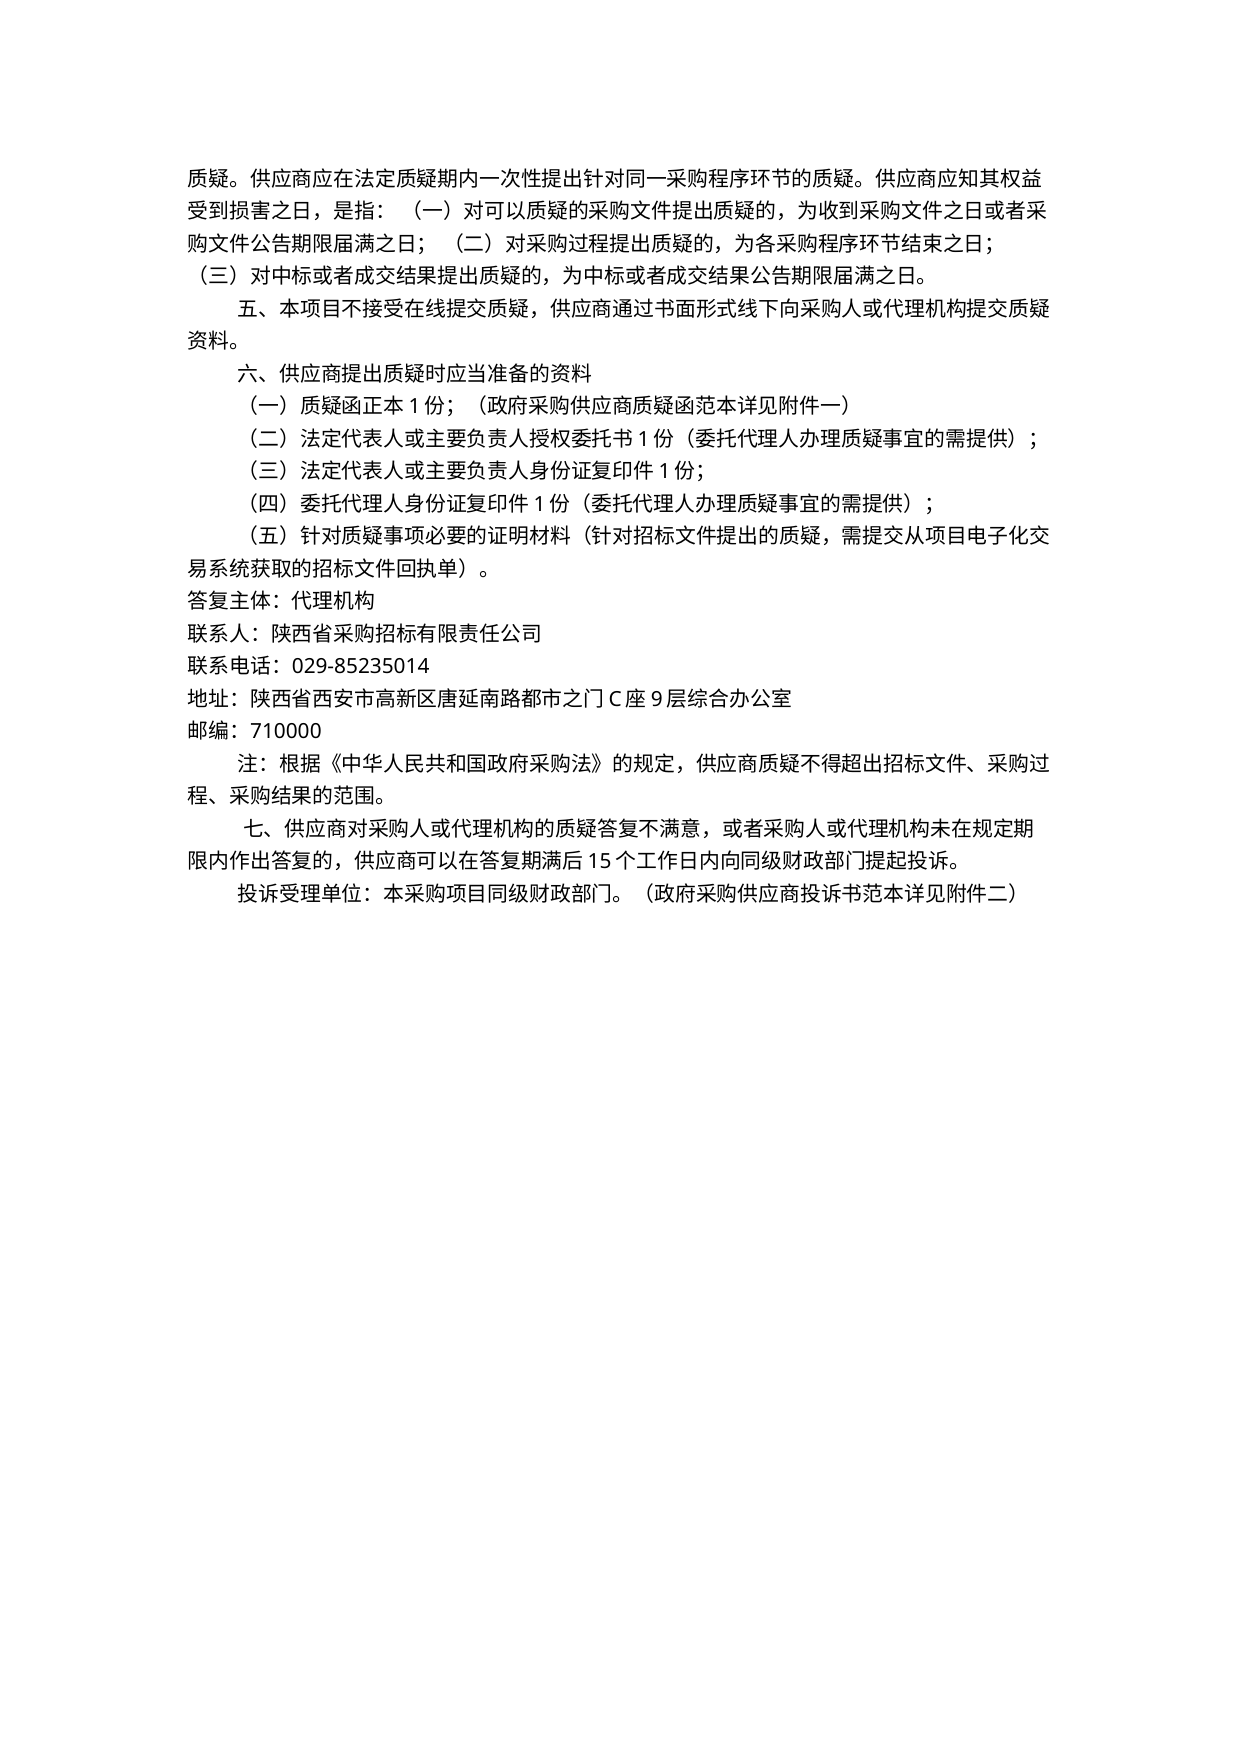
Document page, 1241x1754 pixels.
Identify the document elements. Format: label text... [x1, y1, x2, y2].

text （五）针对质疑事项必要的证明材料（针对招标文件提出的质疑，需提交从项目电子化交易系统获取的招标文件回执单）。 [187, 519, 1053, 584]
text （一）质疑函正本1份；（政府采购供应商质疑函范本详见附件一） [187, 389, 1053, 422]
text 投诉受理单位：本采购项目同级财政部门。（政府采购供应商投诉书范本详见附件二） [187, 877, 1053, 909]
text 七、供应商对采购人或代理机构的质疑答复不满意，或者采购人或代理机构未在规定期限内作出答复的，供应商可以在答复期满后15个工作日内向同级财政部门提起投诉。 [187, 812, 1053, 877]
text （三）法定代表人或主要负责人身份证复印件1份； [187, 454, 1053, 487]
text （四）委托代理人身份证复印件1份（委托代理人办理质疑事宜的需提供）； [187, 487, 1053, 519]
text （二）法定代表人或主要负责人授权委托书1份（委托代理人办理质疑事宜的需提供）； [187, 422, 1053, 454]
text 联系人：陕西省采购招标有限责任公司 [187, 617, 1053, 649]
text 联系电话：029-85235014 [187, 649, 1053, 682]
text 邮编：710000 [187, 714, 1053, 747]
text 地址：陕西省西安市高新区唐延南路都市之门C座9层综合办公室 [187, 682, 1053, 714]
text 五、本项目不接受在线提交质疑，供应商通过书面形式线下向采购人或代理机构提交质疑资料。 [187, 292, 1053, 357]
text 答复主体：代理机构 [187, 584, 1053, 617]
text 注：根据《中华人民共和国政府采购法》的规定，供应商质疑不得超出招标文件、采购过程、采购结果的范围。 [187, 747, 1053, 812]
text 六、供应商提出质疑时应当准备的资料 [187, 357, 1053, 389]
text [187, 162, 1053, 292]
